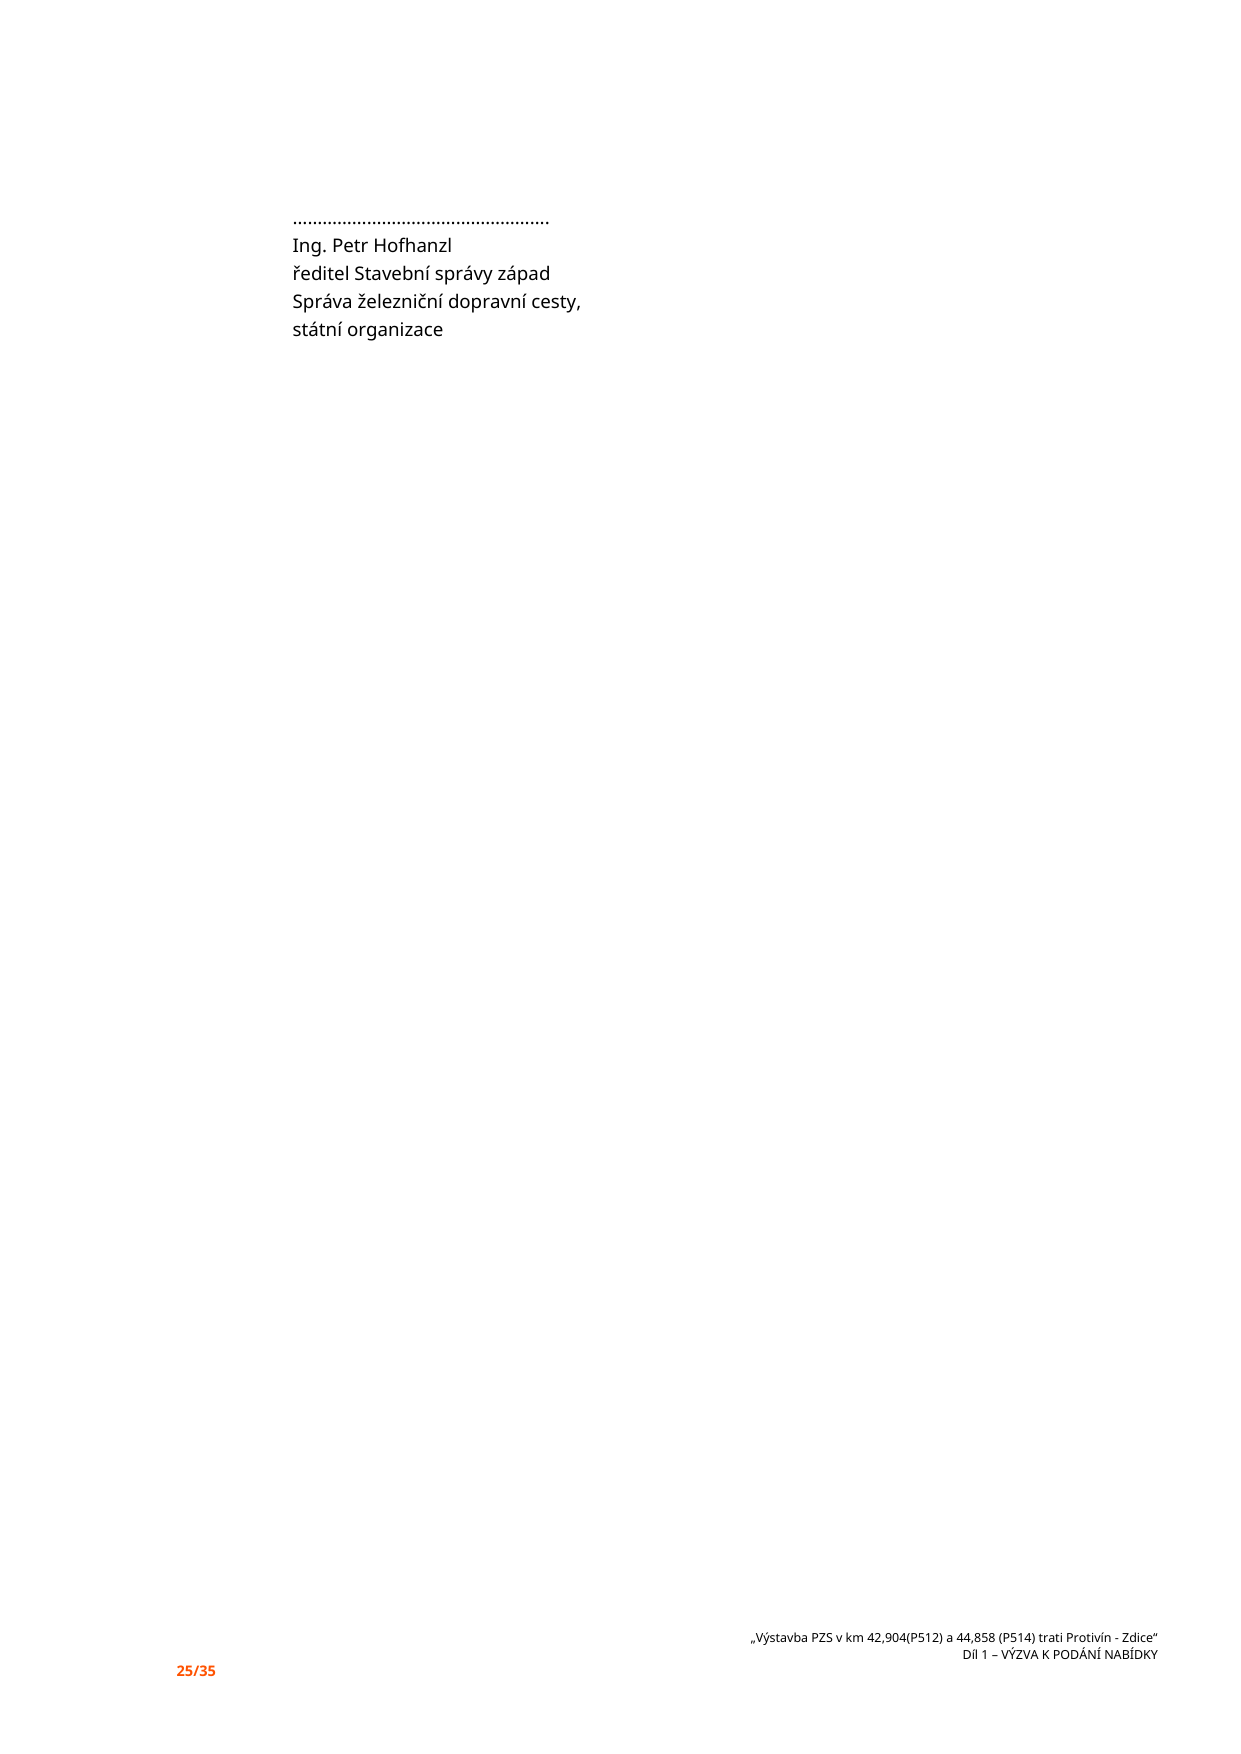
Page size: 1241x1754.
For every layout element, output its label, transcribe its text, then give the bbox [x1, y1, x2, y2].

text ředitel Stavební správy západ [292, 261, 1122, 286]
text Ing. Petr Hofhanzl [292, 233, 1122, 258]
text Správa železniční dopravní cesty, [292, 289, 1122, 314]
text státní organizace [292, 317, 1122, 342]
text ……………………………………………. [292, 205, 1122, 230]
